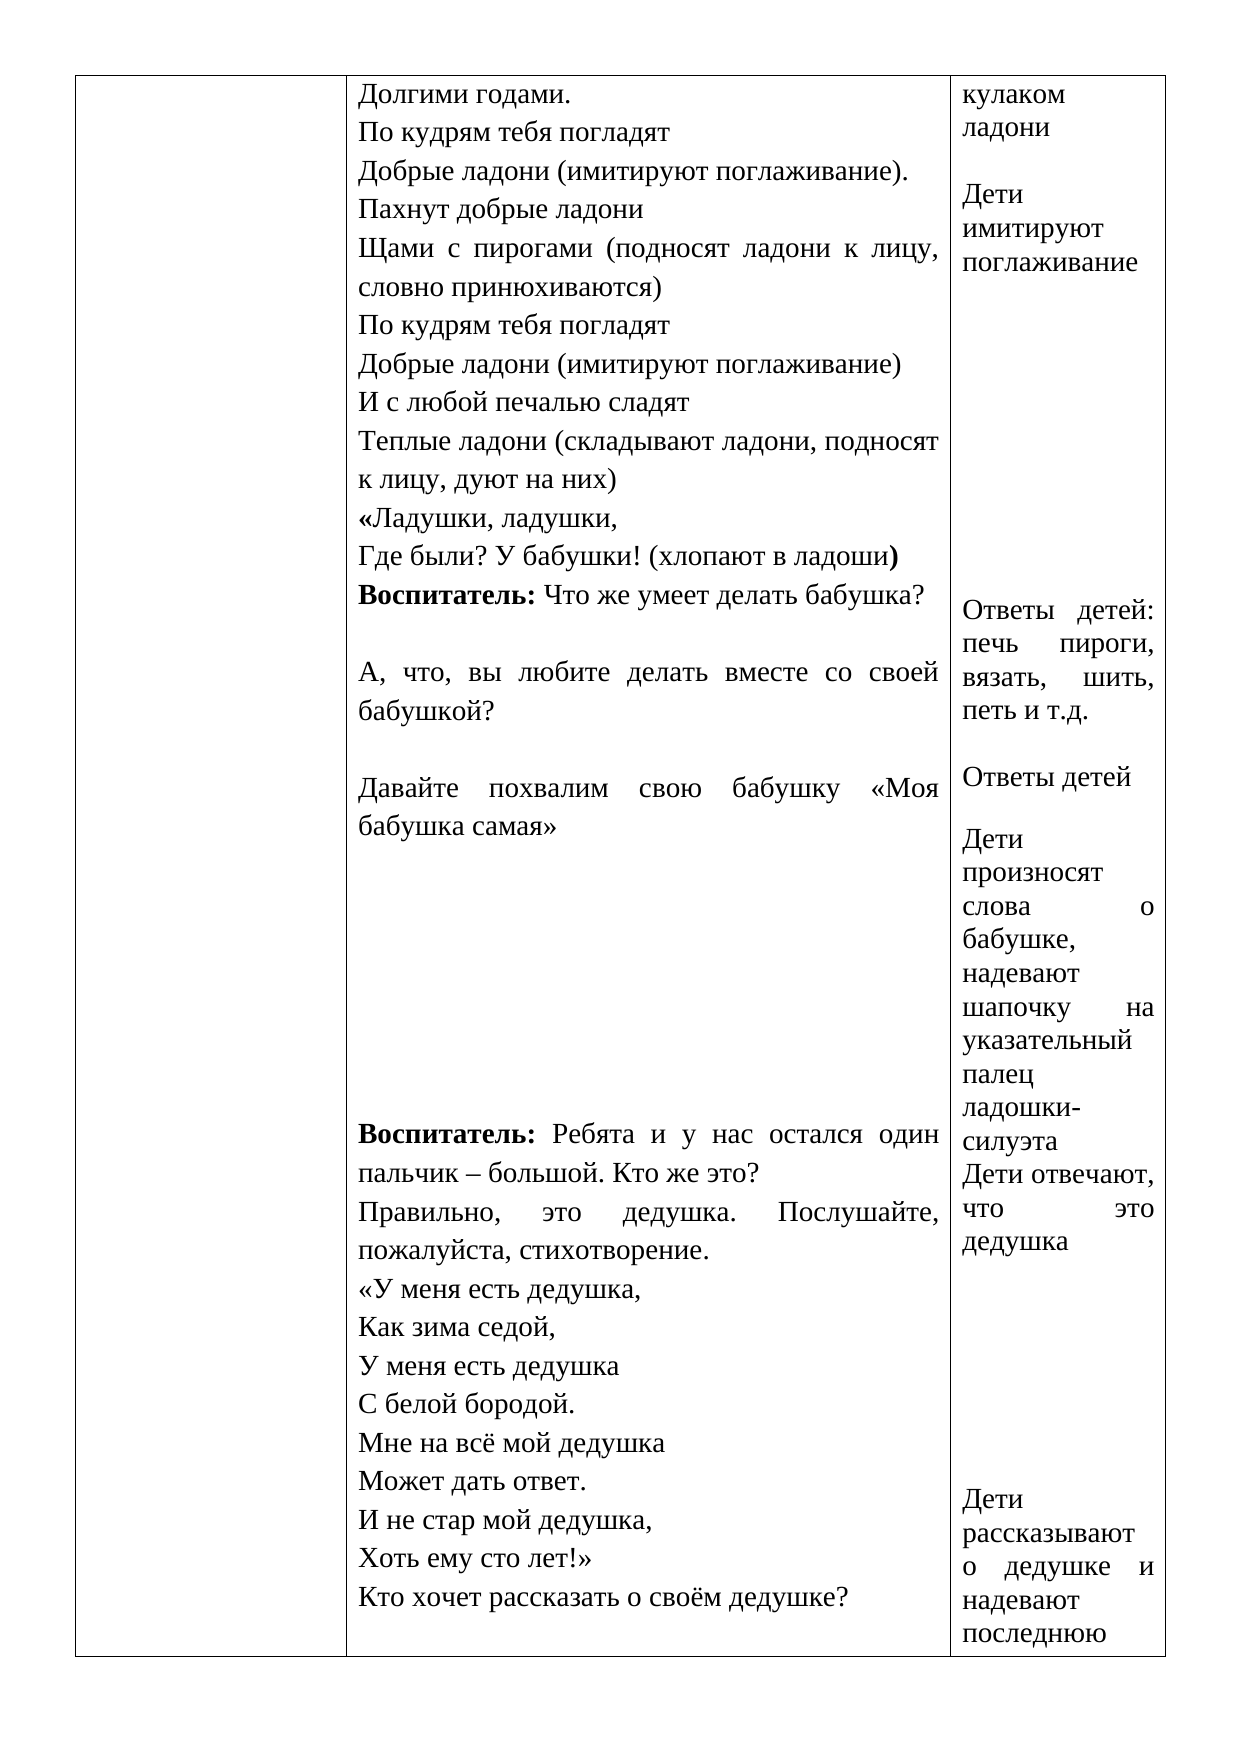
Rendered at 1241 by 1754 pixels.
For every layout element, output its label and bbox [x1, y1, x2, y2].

table_cell [76, 76, 346, 1656]
table_cell [951, 76, 1165, 1656]
table_cell [347, 76, 950, 1656]
